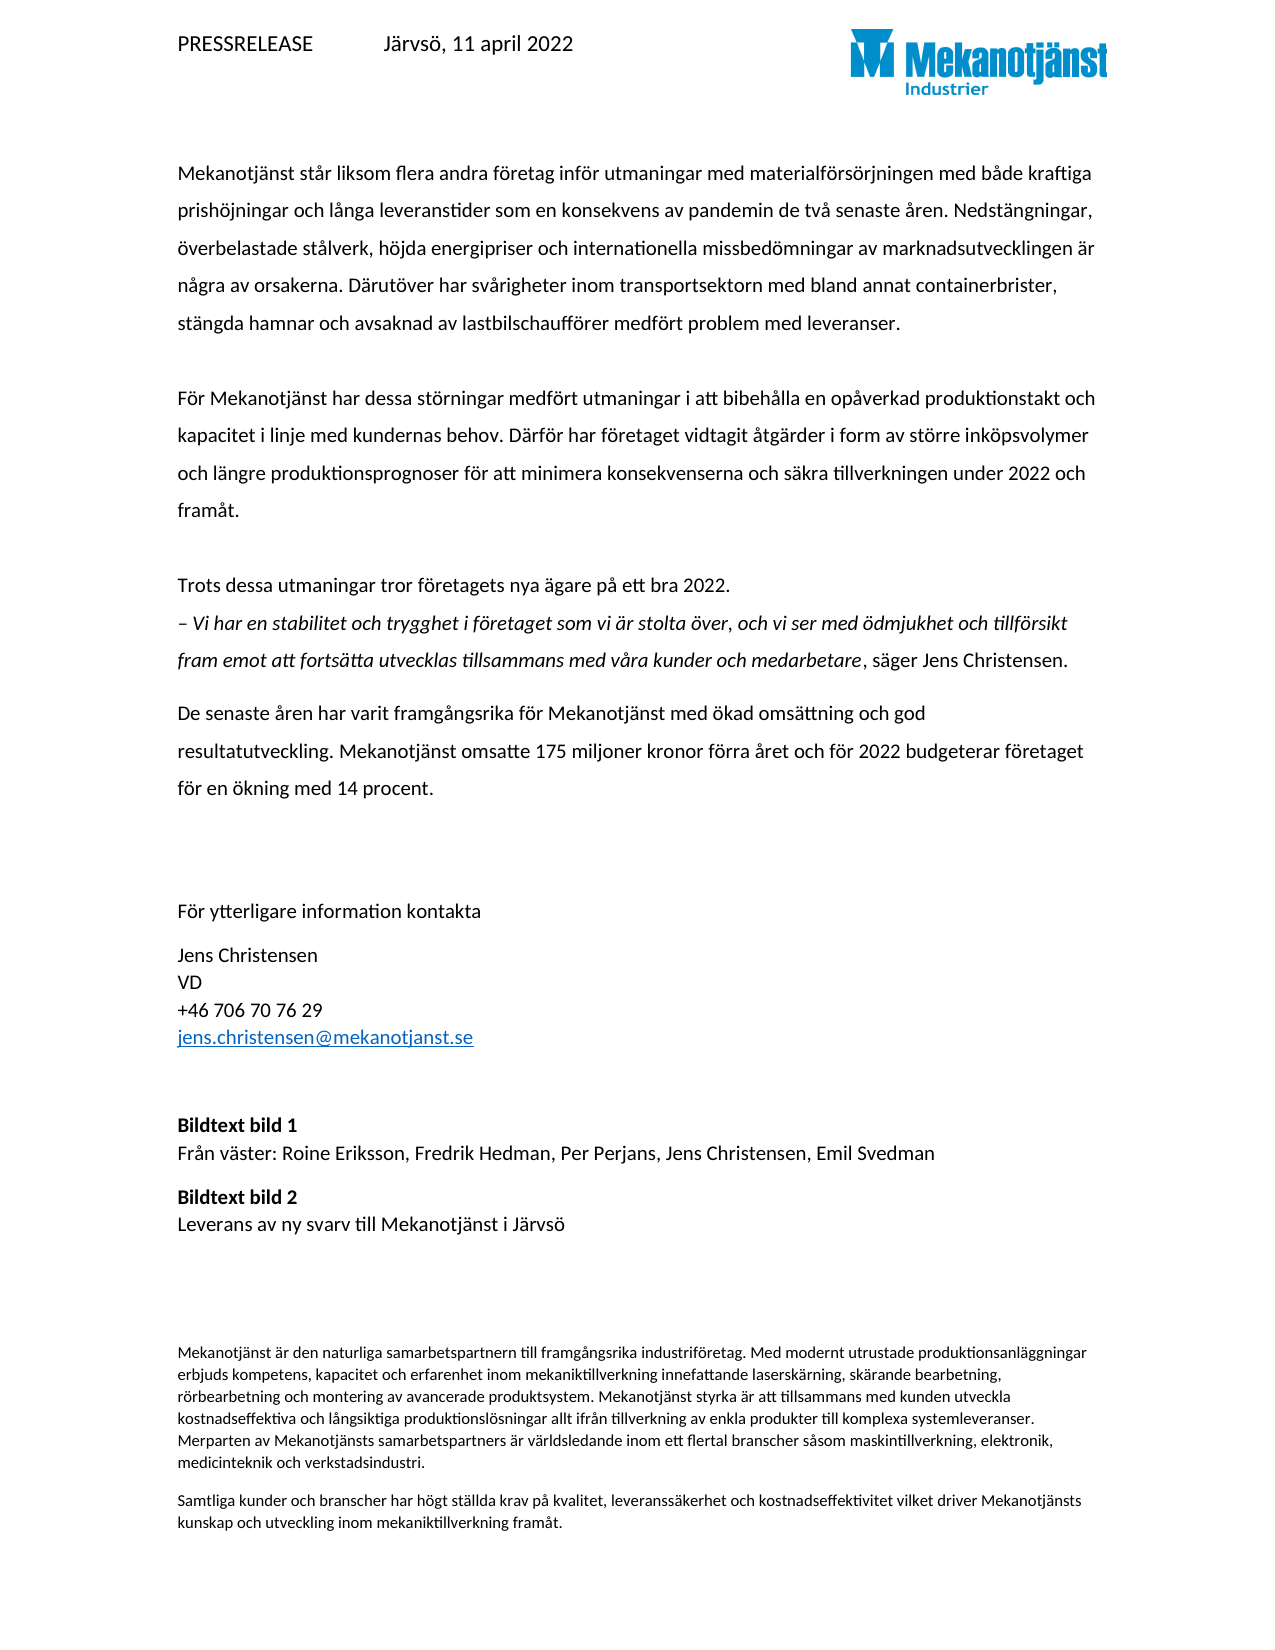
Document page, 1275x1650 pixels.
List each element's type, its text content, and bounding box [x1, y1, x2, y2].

text De senaste åren har varit framgångsrika för Mekanotjänst med ökad omsättning och god resultatutveckling. Mekanotjänst omsatte 175 miljoner kronor förra året och för 2022 budgeterar företaget för en ökning med 14 procent. [177, 688, 1098, 838]
picture [881, 43, 886, 56]
text Mekanotjänst är den naturliga samarbetspartnern till framgångsrika industriföretag. Med modernt utrustade produktionsanläggningar erbjuds kompetens, kapacitet och erfarenhet inom mekaniktillverkning innefattande laserskärning, skärande bearbetning, rörbearbetning och montering av avancerade produktsystem. Mekanotjänst styrka är att tillsammans med kunden utveckla kostnadseffektiva och långsiktiga produktionslösningar allt ifrån tillverkning av enkla produkter till komplexa systemleveranser. Merparten av Mekanotjänsts samarbetspartners är världsledande inom ett flertal branscher såsom maskintillverkning, elektronik, medicinteknik och verkstadsindustri. [177, 1255, 1098, 1472]
text Samtliga kunder och branscher har högt ställda krav på kvalitet, leveranssäkerhet och kostnadseffektivitet vilket driver Mekanotjänsts kunskap och utveckling inom mekaniktillverkning framåt. [177, 1491, 1098, 1533]
picture [850, 29, 855, 42]
text Bildtext bild 1 Från väster: Roine Eriksson, Fredrik Hedman, Per Perjans, Jens Christensen, Emil Svedman [177, 1112, 1098, 1165]
text Mekanotjänst står liksom flera andra företag inför utmaningar med materialförsörjningen med både kraftiga prishöjningar och långa leveranstider som en konsekvens av pandemin de två senaste åren. Nedstängningar, överbelastade stålverk, höjda energipriser och internationella missbedömningar av marknadsutvecklingen är några av orsakerna. Därutöver har svårigheter inom transportsektorn med bland annat containerbrister, stängda hamnar och avsaknad av lastbilschaufförer medfört problem med leveranser. För Mekanotjänst har dessa störningar medfört utmaningar i att bibehålla en opåverkad produktionstakt och kapacitet i linje med kundernas behov. Därför har företaget vidtagit åtgärder i form av större inköpsvolymer och längre produktionsprognoser för att minimera konsekvenserna och säkra tillverkningen under 2022 och framåt. Trots dessa utmaningar tror företagets nya ägare på ett bra 2022. – Vi har en stabilitet och trygghet i företaget som vi är stolta över, och vi ser med ödmjukhet och tillförsikt fram emot att fortsätta utvecklas tillsammans med våra kunder och medarbetare, säger Jens Christensen. [177, 148, 1098, 673]
picture [850, 29, 1107, 95]
text Bildtext bild 2 Leverans av ny svarv till Mekanotjänst i Järvsö [177, 1184, 1098, 1237]
picture [858, 43, 863, 55]
text För ytterligare information kontakta [177, 898, 1098, 923]
text Jens Christensen VD +46 706 70 76 29 jens.christensen@mekanotjanst.se [177, 942, 1098, 1050]
